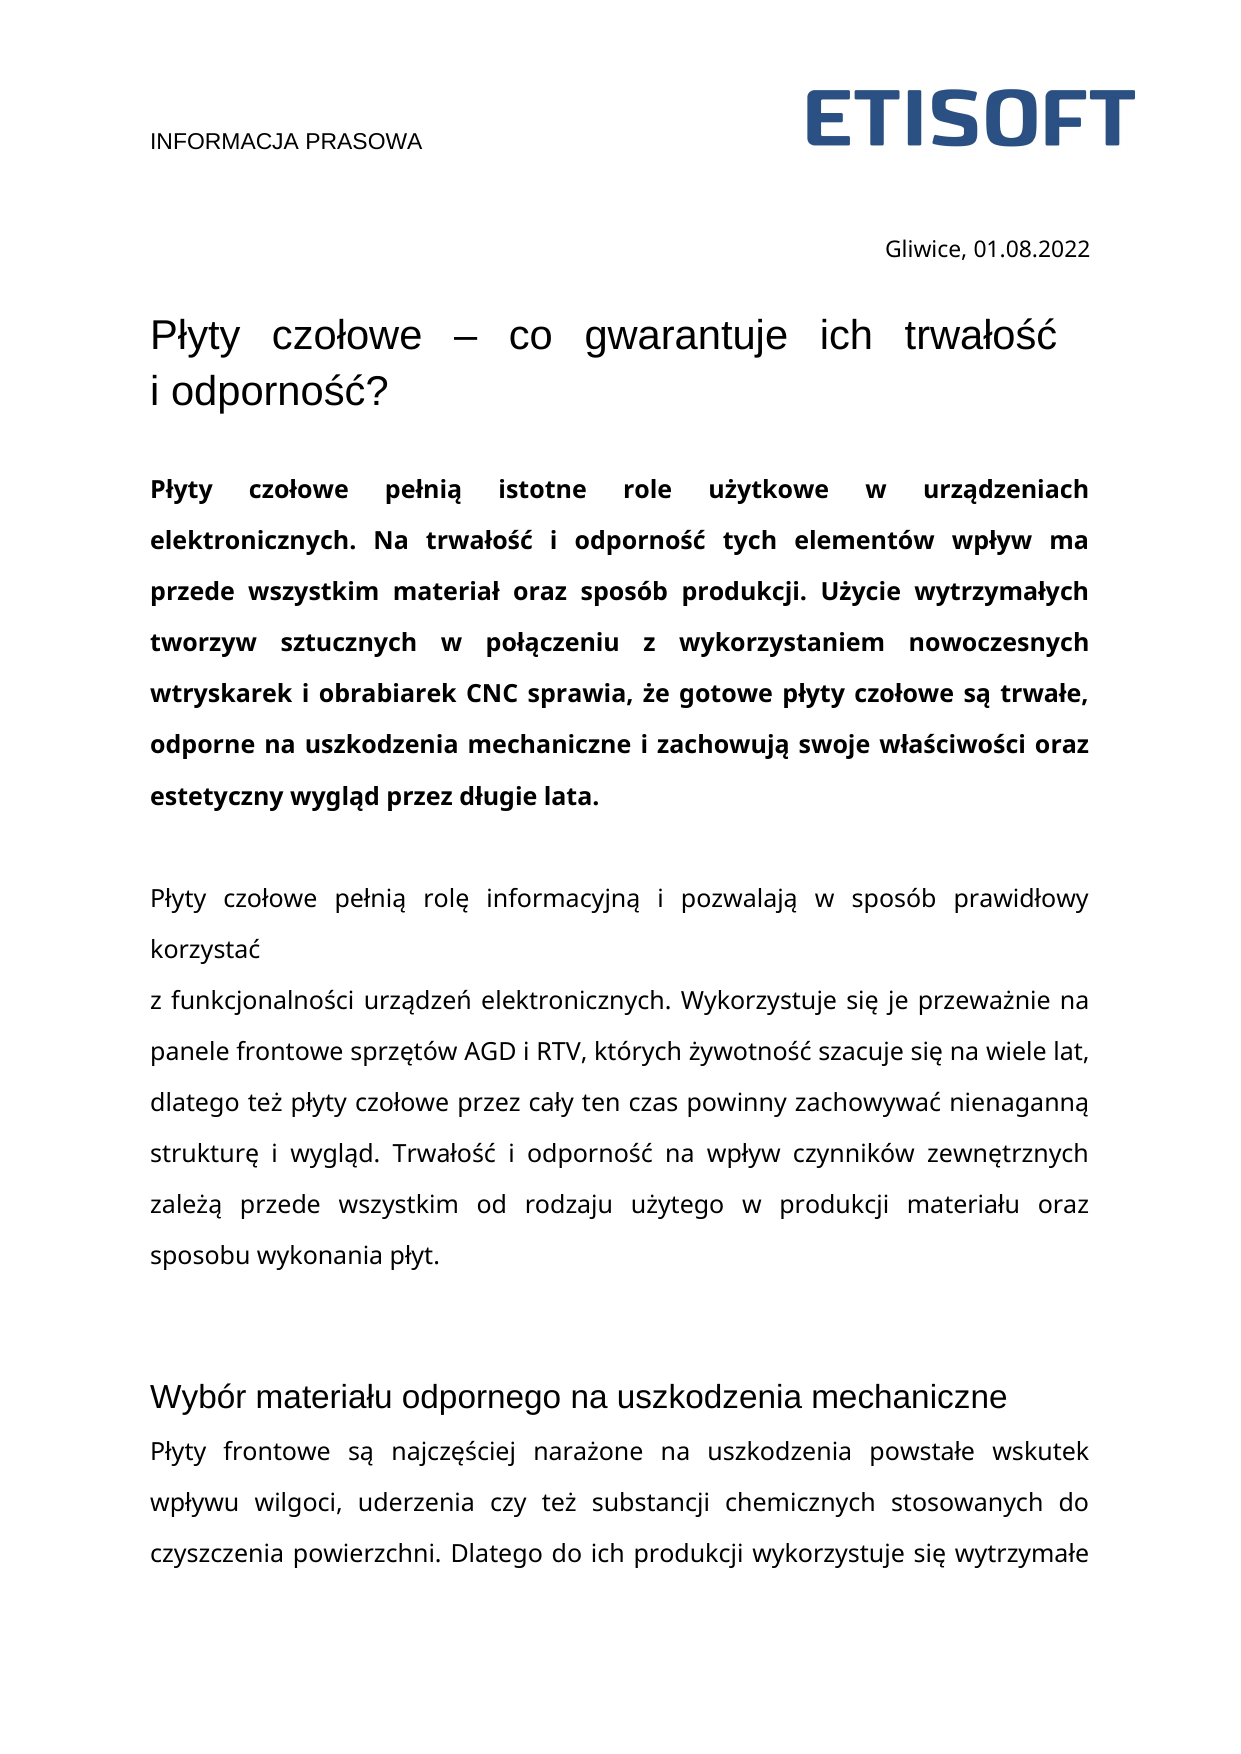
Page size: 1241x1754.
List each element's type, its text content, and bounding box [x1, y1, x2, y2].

subtitle Płyty czołowe – co gwarantuje ich trwałość i odporność? [150, 311, 1090, 414]
text Płyty czołowe pełnią rolę informacyjną i pozwalają w sposób prawidłowy korzystać z funkcjonalności urządzeń elektronicznych. Wykorzystuje się je przeważnie na panele frontowe sprzętów AGD i RTV, których żywotność szacuje się na wiele lat, dlatego też płyty czołowe przez cały ten czas powinny zachowywać nienaganną strukturę i wygląd. Trwałość i odporność na wpływ czynników zewnętrznych zależą przede wszystkim od rodzaju użytego w produkcji materiału oraz sposobu wykonania płyt. [150, 880, 1090, 1272]
text Gliwice, 01.08.2022 [150, 233, 1090, 264]
text Płyty czołowe pełnią istotne role użytkowe w urządzeniach elektronicznych. Na trwałość i odporność tych elementów wpływ ma przede wszystkim materiał oraz sposób produkcji. Użycie wytrzymałych tworzyw sztucznych w połączeniu z wykorzystaniem nowoczesnych wtryskarek i obrabiarek CNC sprawia, że gotowe płyty czołowe są trwałe, odporne na uszkodzenia mechaniczne i zachowują swoje właściwości oraz estetyczny wygląd przez długie lata. [150, 472, 1090, 812]
picture [792, 73, 1143, 162]
subtitle Wybór materiału odpornego na uszkodzenia mechaniczne [150, 1377, 1090, 1416]
